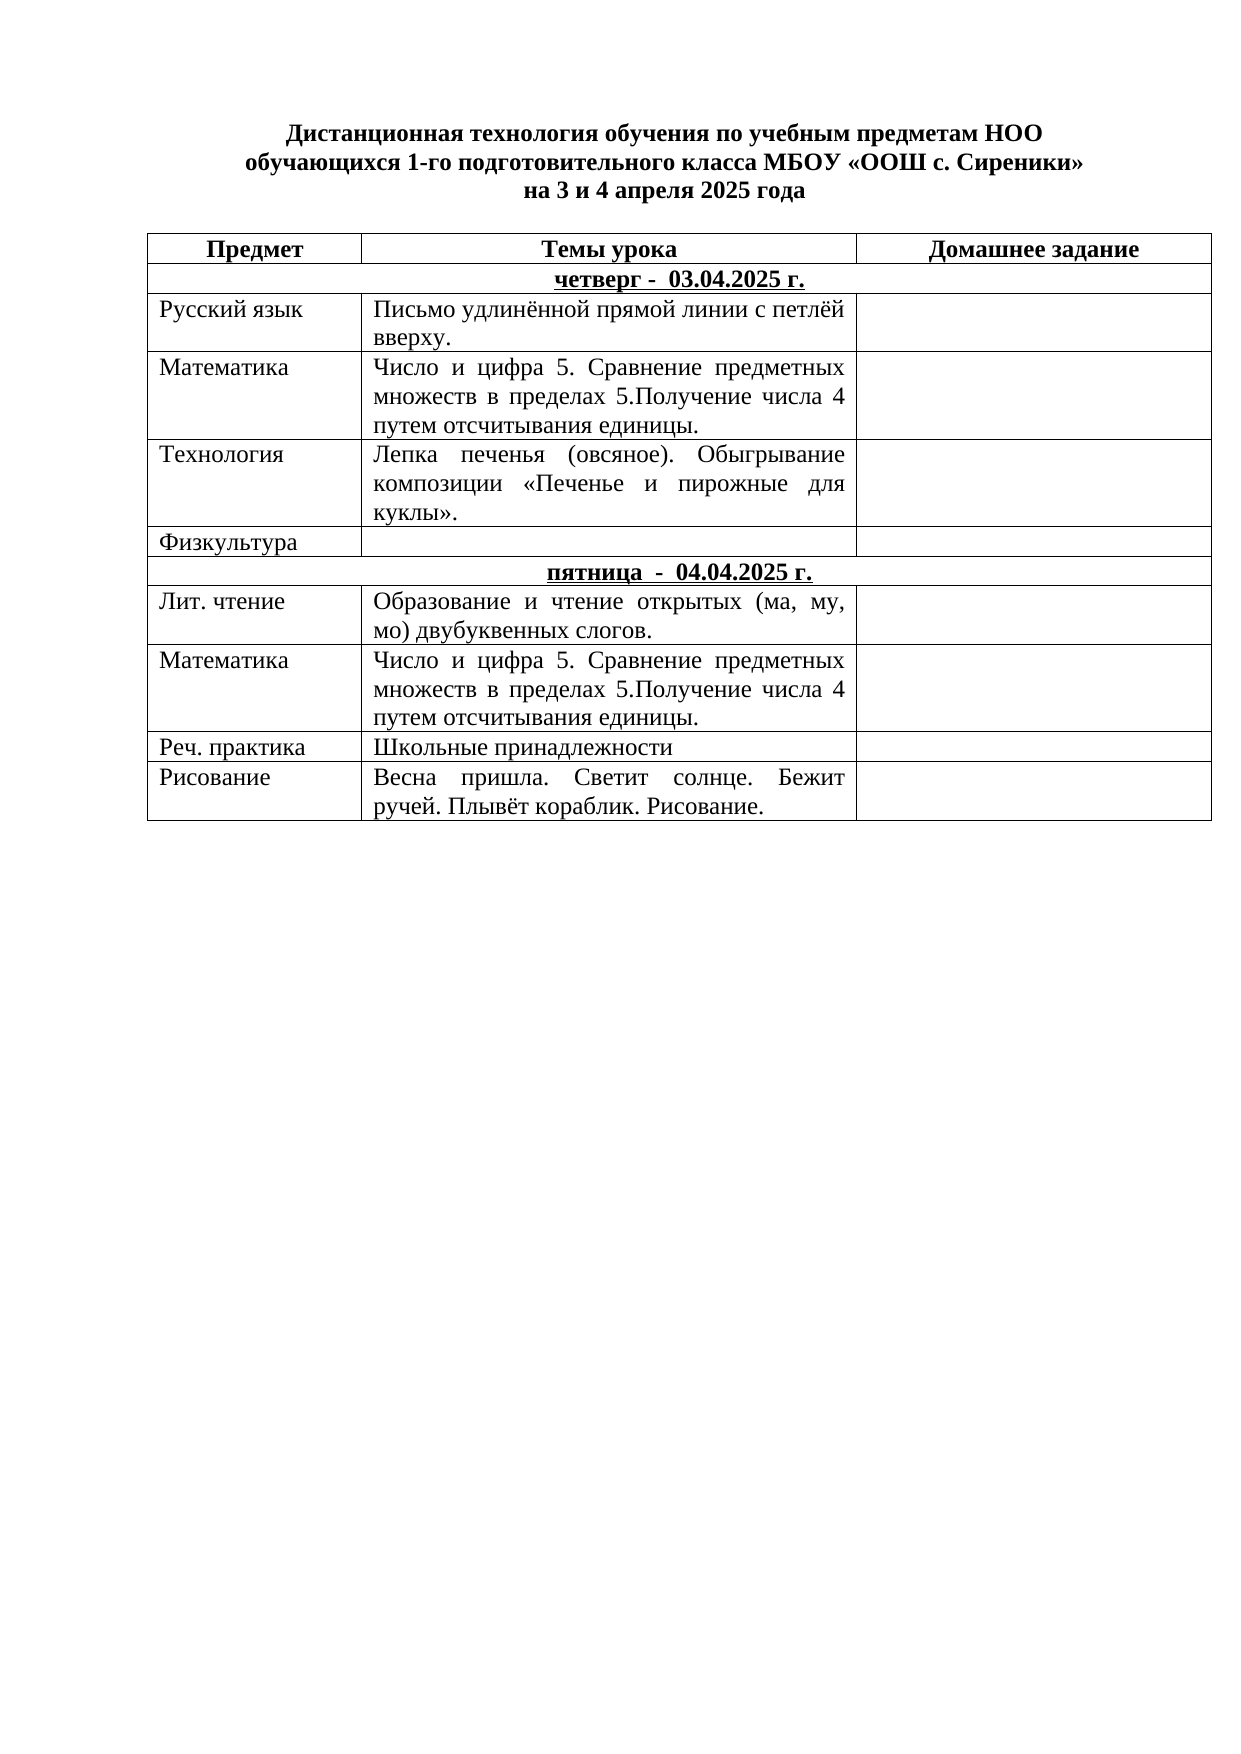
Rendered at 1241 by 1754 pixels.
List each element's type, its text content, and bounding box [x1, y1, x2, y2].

table_cell [857, 732, 1211, 761]
table_cell Школьные принадлежности [362, 732, 856, 761]
table_cell Русский язык [148, 294, 361, 351]
table_cell Математика [148, 645, 361, 731]
table_cell четверг - 03.04.2025 г. [148, 264, 1211, 293]
table_cell [857, 352, 1211, 438]
text обучающихся 1-го подготовительного класса МБОУ «ООШ с. Сиреники» [177, 147, 1152, 176]
table_cell [857, 440, 1211, 526]
table_cell Число и цифра 5. Сравнение предметных множеств в пределах 5.Получение числа 4 путем отсчитывания единицы. [362, 645, 856, 731]
table_cell Письмо удлинённой прямой линии с петлёй вверху. [362, 294, 856, 351]
table_header Домашнее задание [857, 234, 1211, 263]
table_cell Число и цифра 5. Сравнение предметных множеств в пределах 5.Получение числа 4 путем отсчитывания единицы. [362, 352, 856, 438]
table_cell [857, 586, 1211, 644]
table_cell Образование и чтение открытых (ма, му, мо) двубуквенных слогов. [362, 586, 856, 644]
table_cell Технология [148, 440, 361, 526]
table_cell Математика [148, 352, 361, 438]
table_cell пятница - 04.04.2025 г. [148, 557, 1211, 585]
table_cell [362, 527, 856, 556]
table_cell Лепка печенья (овсяное). Обыгрывание композиции «Печенье и пирожные для куклы». [362, 440, 856, 526]
table_cell [857, 527, 1211, 556]
table_cell [857, 762, 1211, 819]
table_cell Физкультура [148, 527, 361, 556]
table_cell Весна пришла. Светит солнце. Бежит ручей. Плывёт кораблик. Рисование. [362, 762, 856, 819]
text Дистанционная технология обучения по учебным предметам НОО [177, 118, 1152, 147]
table_cell Лит. чтение [148, 586, 361, 644]
table_cell [857, 294, 1211, 351]
table_cell [857, 645, 1211, 731]
text на 3 и 4 апреля 2025 года [177, 176, 1152, 204]
table_cell Рисование [148, 762, 361, 819]
table_cell Реч. практика [148, 732, 361, 761]
table_header Темы урока [362, 234, 856, 263]
table_header Предмет [148, 234, 361, 263]
